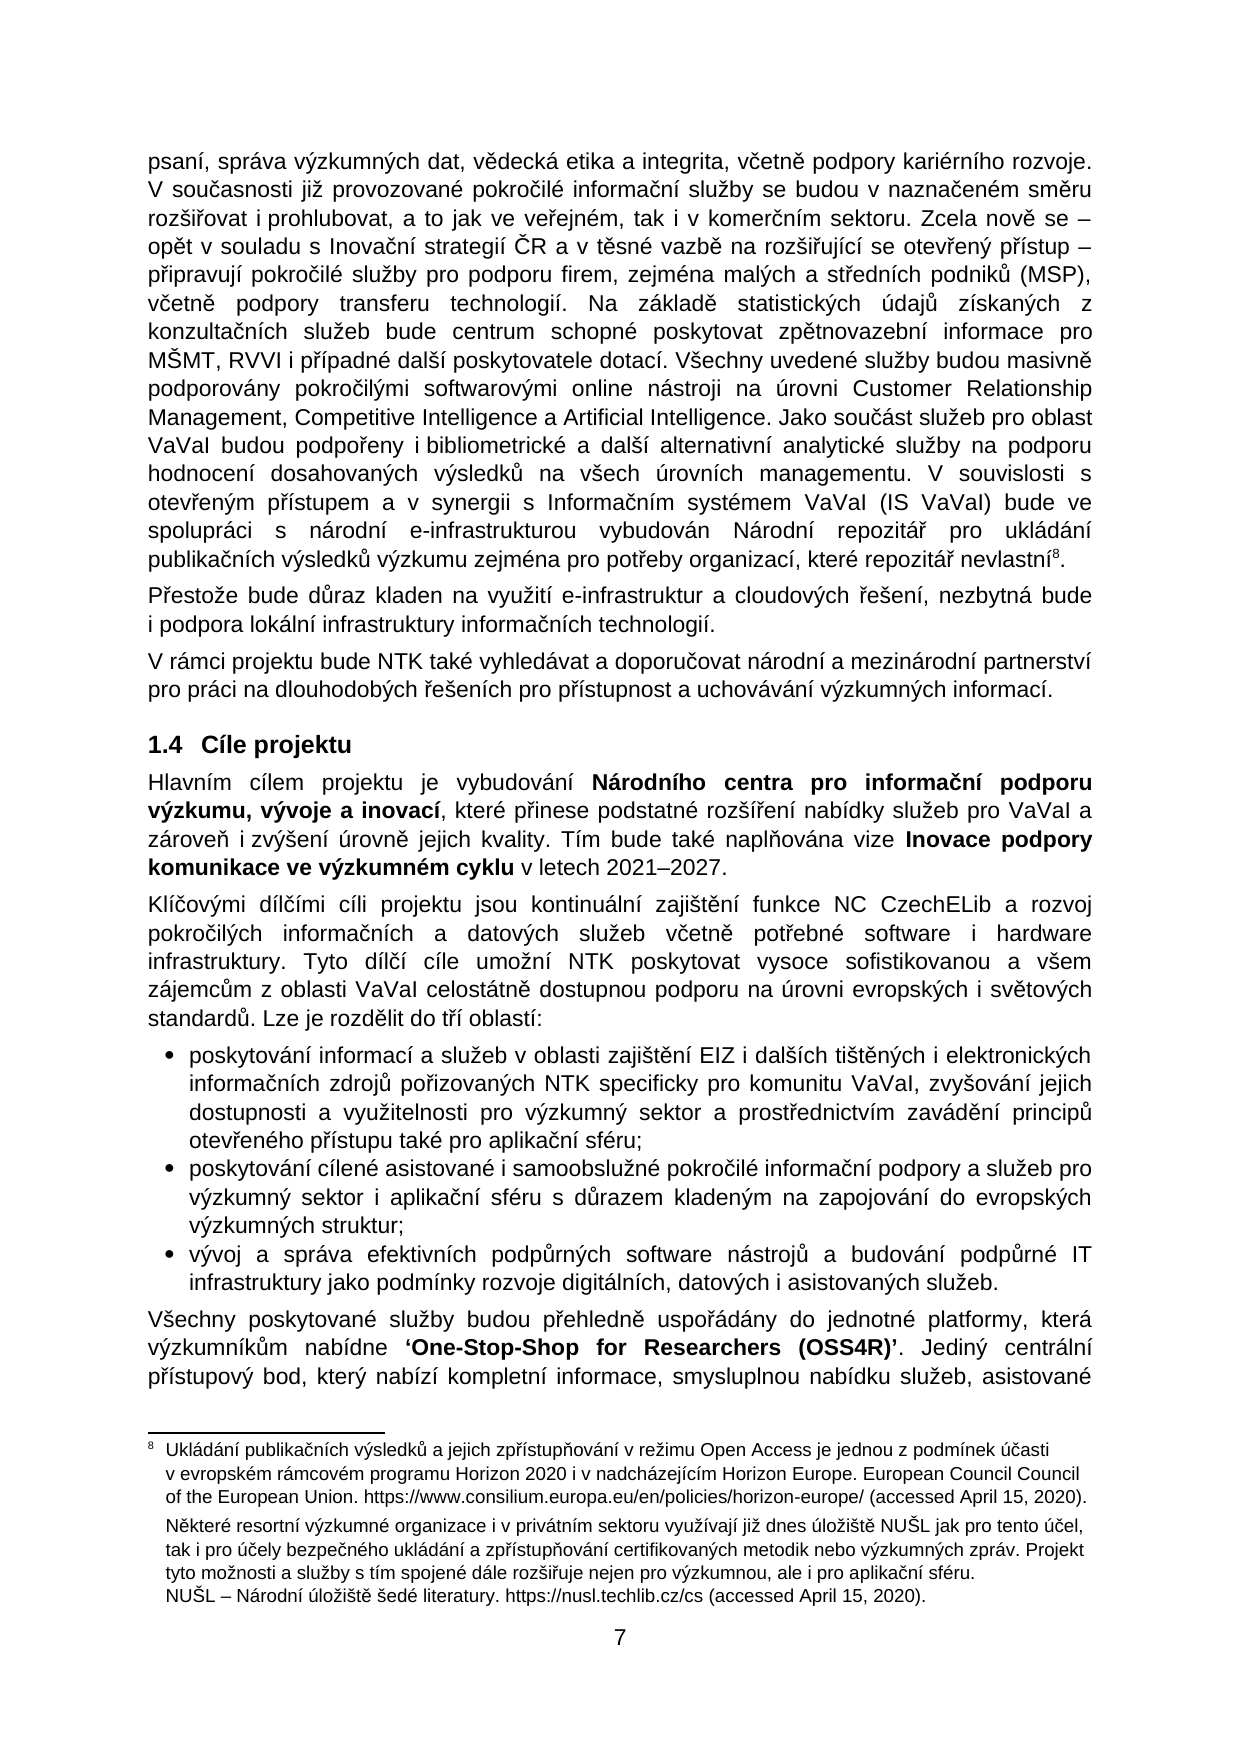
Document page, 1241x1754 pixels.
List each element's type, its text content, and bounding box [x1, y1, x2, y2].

text Klíčovými dílčími cíli projektu jsou kontinuální zajištění funkce NC CzechELib a rozvoj pokročilých informačních a datových služeb včetně potřebné software i hardware infrastruktury. Tyto dílčí cíle umožní NTK poskytovat vysoce sofistikovanou a všem zájemcům z oblasti VaVaI celostátně dostupnou podporu na úrovni evropských i světových standardů. Lze je rozdělit do tří oblastí: [148, 891, 1093, 1031]
text Vedle NC CzechELib bude na půdorysu pokročilých informačních služeb NTK pro VaVaI, které se v posledních letech dostaly na mezinárodní úroveň, významně podpořen i rozvoj pokročilých informačních služeb. Nově koncipované digitální nástroje, aplikace a platformy pro spolupráci budou jako součást OSS4R, resp. NCIP VaVaI mj. usnadňovat i zapojování do evropských výzkumných struktur (EOSC – European Open Science Cloud, ORE – Open Research Europe, aj.). Účelem této části projektu je centralizace a koordinace služeb, podpory a asistence pro oblast VaVaI zejména ve směrech podpory otevřeného přístupu k vědeckým výsledkům (Open Science). Dalším tématem je asistence pro mladé výzkumníky (Early career researchers) v přenositelných kompetencích jako jsou akademické psaní, správa výzkumných dat, vědecká etika a integrita, včetně podpory kariérního rozvoje. V současnosti již provozované pokročilé informační služby se budou v naznačeném směru rozšiřovat i prohlubovat, a to jak ve veřejném, tak i v komerčním sektoru. Zcela nově se – opět v souladu s Inovační strategií ČR a v těsné vazbě na rozšiřující se otevřený přístup – připravují pokročilé služby pro podporu firem, zejména malých a středních podniků (MSP), včetně podpory transferu technologií. Na základě statistických údajů získaných z konzultačních služeb bude centrum schopné poskytovat zpětnovazební informace pro MŠMT, RVVI i případné další poskytovatele dotací. Všechny uvedené služby budou masivně podporovány pokročilými softwarovými online nástroji na úrovni Customer Relationship Management, Competitive Intelligence a Artificial Intelligence. Jako součást služeb pro oblast VaVaI budou podpořeny i bibliometrické a další alternativní analytické služby na podporu hodnocení dosahovaných výsledků na všech úrovních managementu. V souvislosti s otevřeným přístupem a v synergii s Informačním systémem VaVaI (IS VaVaI) bude ve spolupráci s národní e-infrastrukturou vybudován Národní repozitář pro ukládání publikačních výsledků výzkumu zejména pro potřeby organizací, které repozitář nevlastní. [148, 148, 1093, 572]
text Přestože bude důraz kladen na využití e-infrastruktur a cloudových řešení, nezbytná bude i podpora lokální infrastruktury informačních technologií. [148, 582, 1093, 637]
list poskytování informací a služeb v oblasti zajištění EIZ i dalších tištěných i elektronických informačních zdrojů pořizovaných NTK specificky pro komunitu VaVaI, zvyšování jejich dostupnosti a využitelnosti pro výzkumný sektor a prostřednictvím zavádění principů otevřeného přístupu také pro aplikační sféru; [165, 1042, 1093, 1153]
list vývoj a správa efektivních podpůrných software nástrojů a budování podpůrné IT infrastruktury jako podmínky rozvoje digitálních, datových i asistovaných služeb. [165, 1241, 1093, 1295]
subtitle Cíle projektu [148, 729, 1093, 758]
list poskytování cílené asistované i samoobslužné pokročilé informační podpory a služeb pro výzkumný sektor i aplikační sféru s důrazem kladeným na zapojování do evropských výzkumných struktur; [165, 1155, 1093, 1238]
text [148, 1306, 1093, 1389]
text V rámci projektu bude NTK také vyhledávat a doporučovat národní a mezinárodní partnerství pro práci na dlouhodobých řešeních pro přístupnost a uchovávání výzkumných informací. [148, 648, 1093, 702]
text Hlavním cílem projektu je vybudování Národního centra pro informační podporu výzkumu, vývoje a inovací, které přinese podstatné rozšíření nabídky služeb pro VaVaI a zároveň i zvýšení úrovně jejich kvality. Tím bude také naplňována vize Inovace podpory komunikace ve výzkumném cyklu v letech 2021–2027. [148, 769, 1093, 881]
